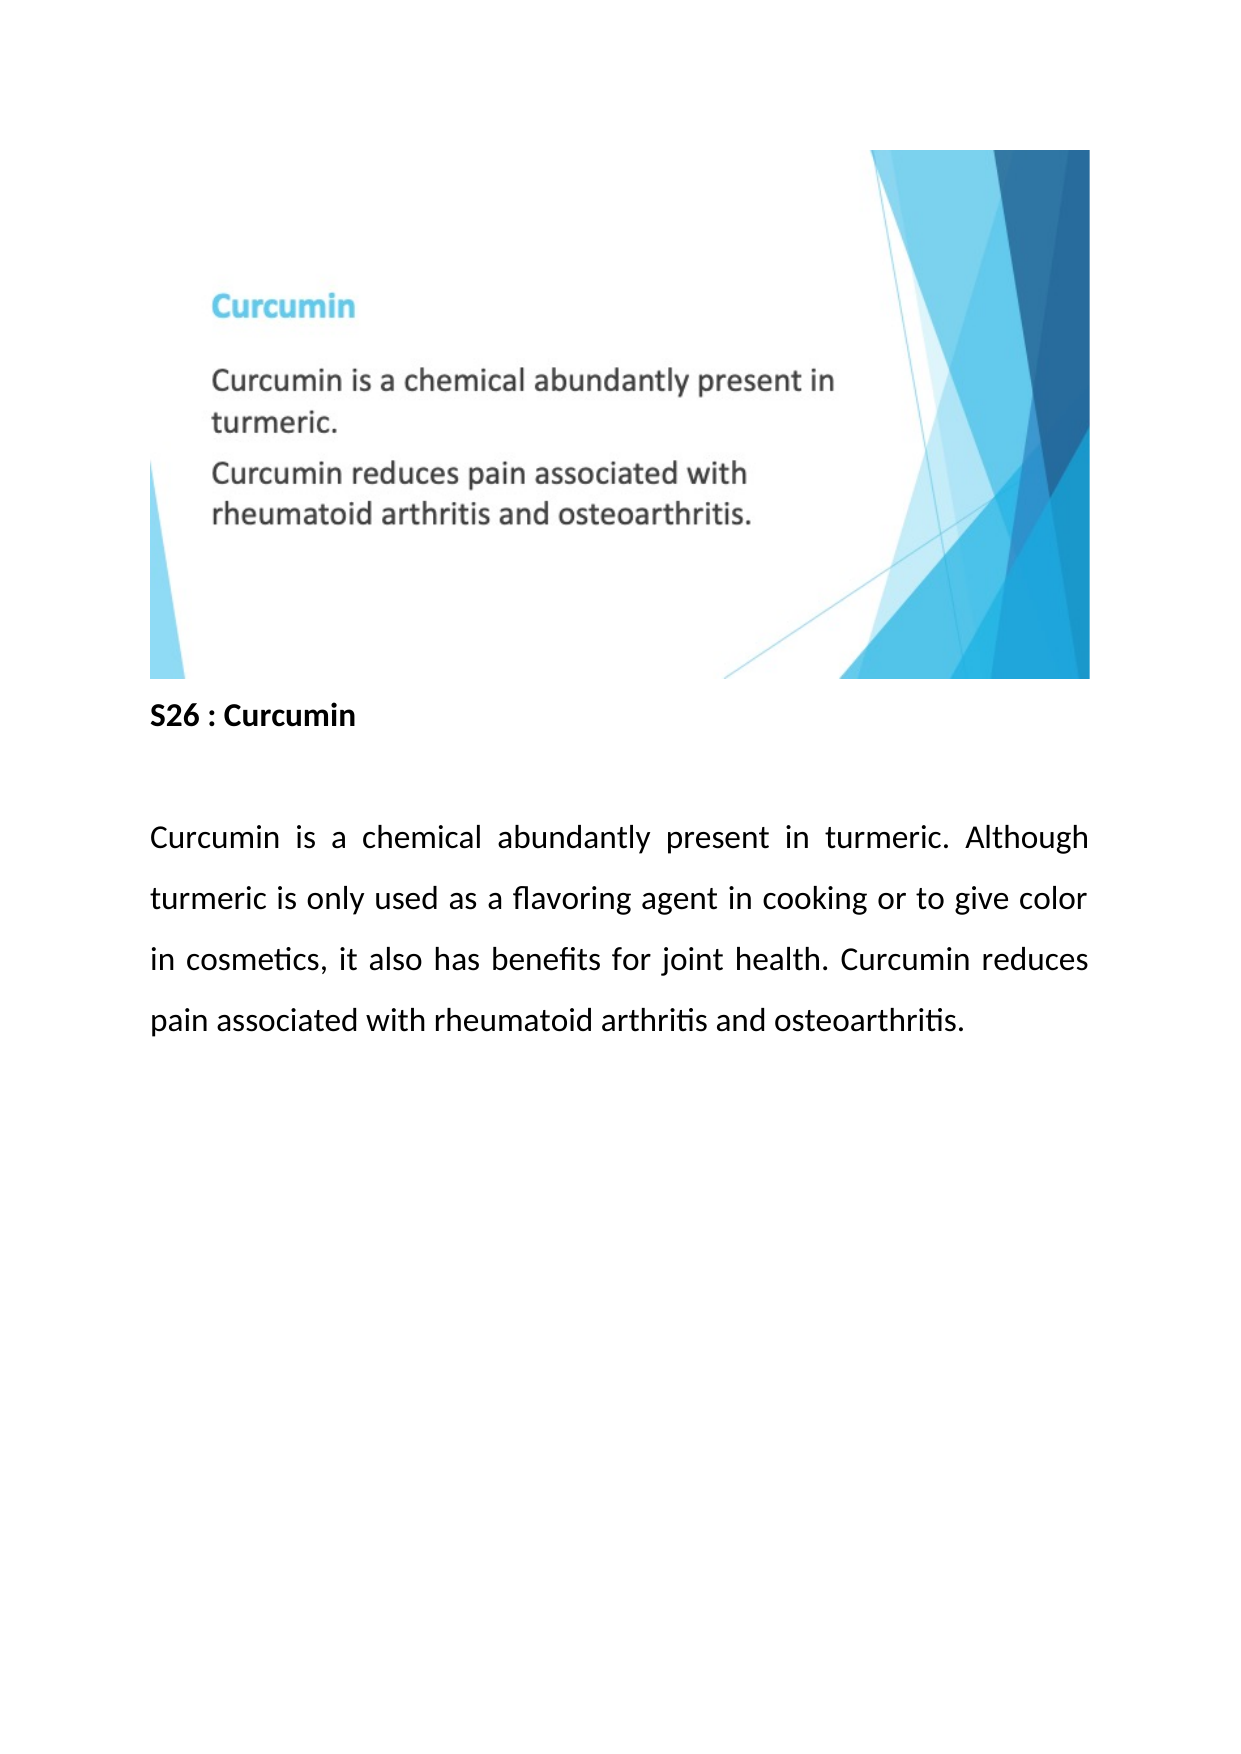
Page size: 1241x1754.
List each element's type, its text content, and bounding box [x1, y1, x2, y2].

text Curcumin is a chemical abundantly present in turmeric. Although turmeric is only used as a flavoring agent in cooking or to give color in cosmetics, it also has benefits for joint health. Curcumin reduces pain associated with rheumatoid arthritis and osteoarthritis. [150, 816, 1090, 1040]
picture [150, 150, 1090, 679]
text S26 : Curcumin [150, 694, 1090, 734]
